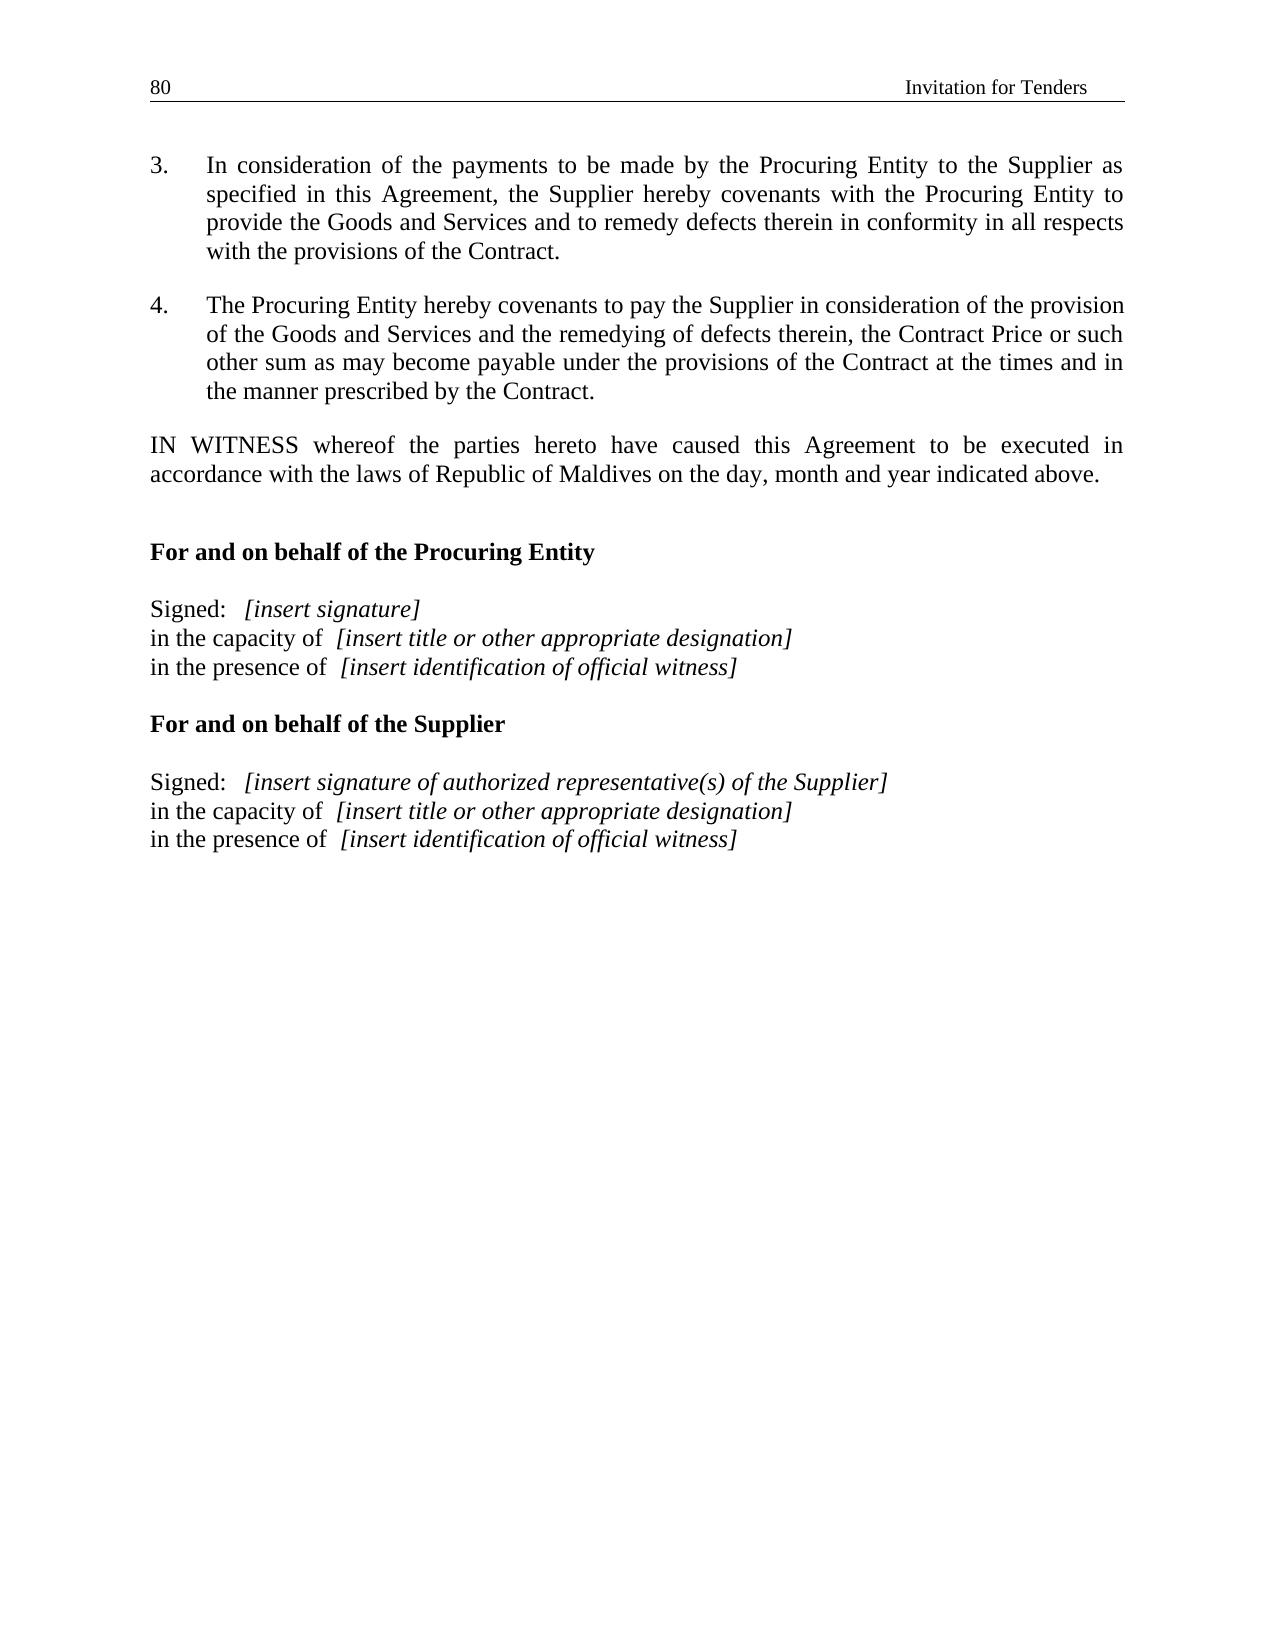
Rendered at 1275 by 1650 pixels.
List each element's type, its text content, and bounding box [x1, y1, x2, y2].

text 3. In consideration of the payments to be made by the Procuring Entity to the Supplier as specified in this Agreement, the Supplier hereby covenants with the Procuring Entity to provide the Goods and Services and to remedy defects therein in conformity in all respects with the provisions of the Contract. [150, 150, 1125, 265]
text in the capacity of [insert title or other appropriate designation] [150, 623, 1125, 652]
text 4. The Procuring Entity hereby covenants to pay the Supplier in consideration of the provision of the Goods and Services and the remedying of defects therein, the Contract Price or such other sum as may become payable under the provisions of the Contract at the times and in the manner prescribed by the Contract. [150, 290, 1125, 405]
text in the presence of [insert identification of official witness] [150, 824, 1125, 853]
text Signed: [insert signature of authorized representative(s) of the Supplier] [150, 767, 1125, 796]
text For and on behalf of the Supplier [150, 709, 1125, 738]
text Signed: [insert signature] [150, 594, 1125, 623]
text in the capacity of [insert title or other appropriate designation] [150, 796, 1125, 824]
text IN WITNESS whereof the parties hereto have caused this Agreement to be executed in accordance with the laws of Republic of Maldives on the day, month and year indicated above. [150, 430, 1125, 487]
text For and on behalf of the Procuring Entity [150, 537, 1125, 566]
text in the presence of [insert identification of official witness] [150, 652, 1125, 681]
